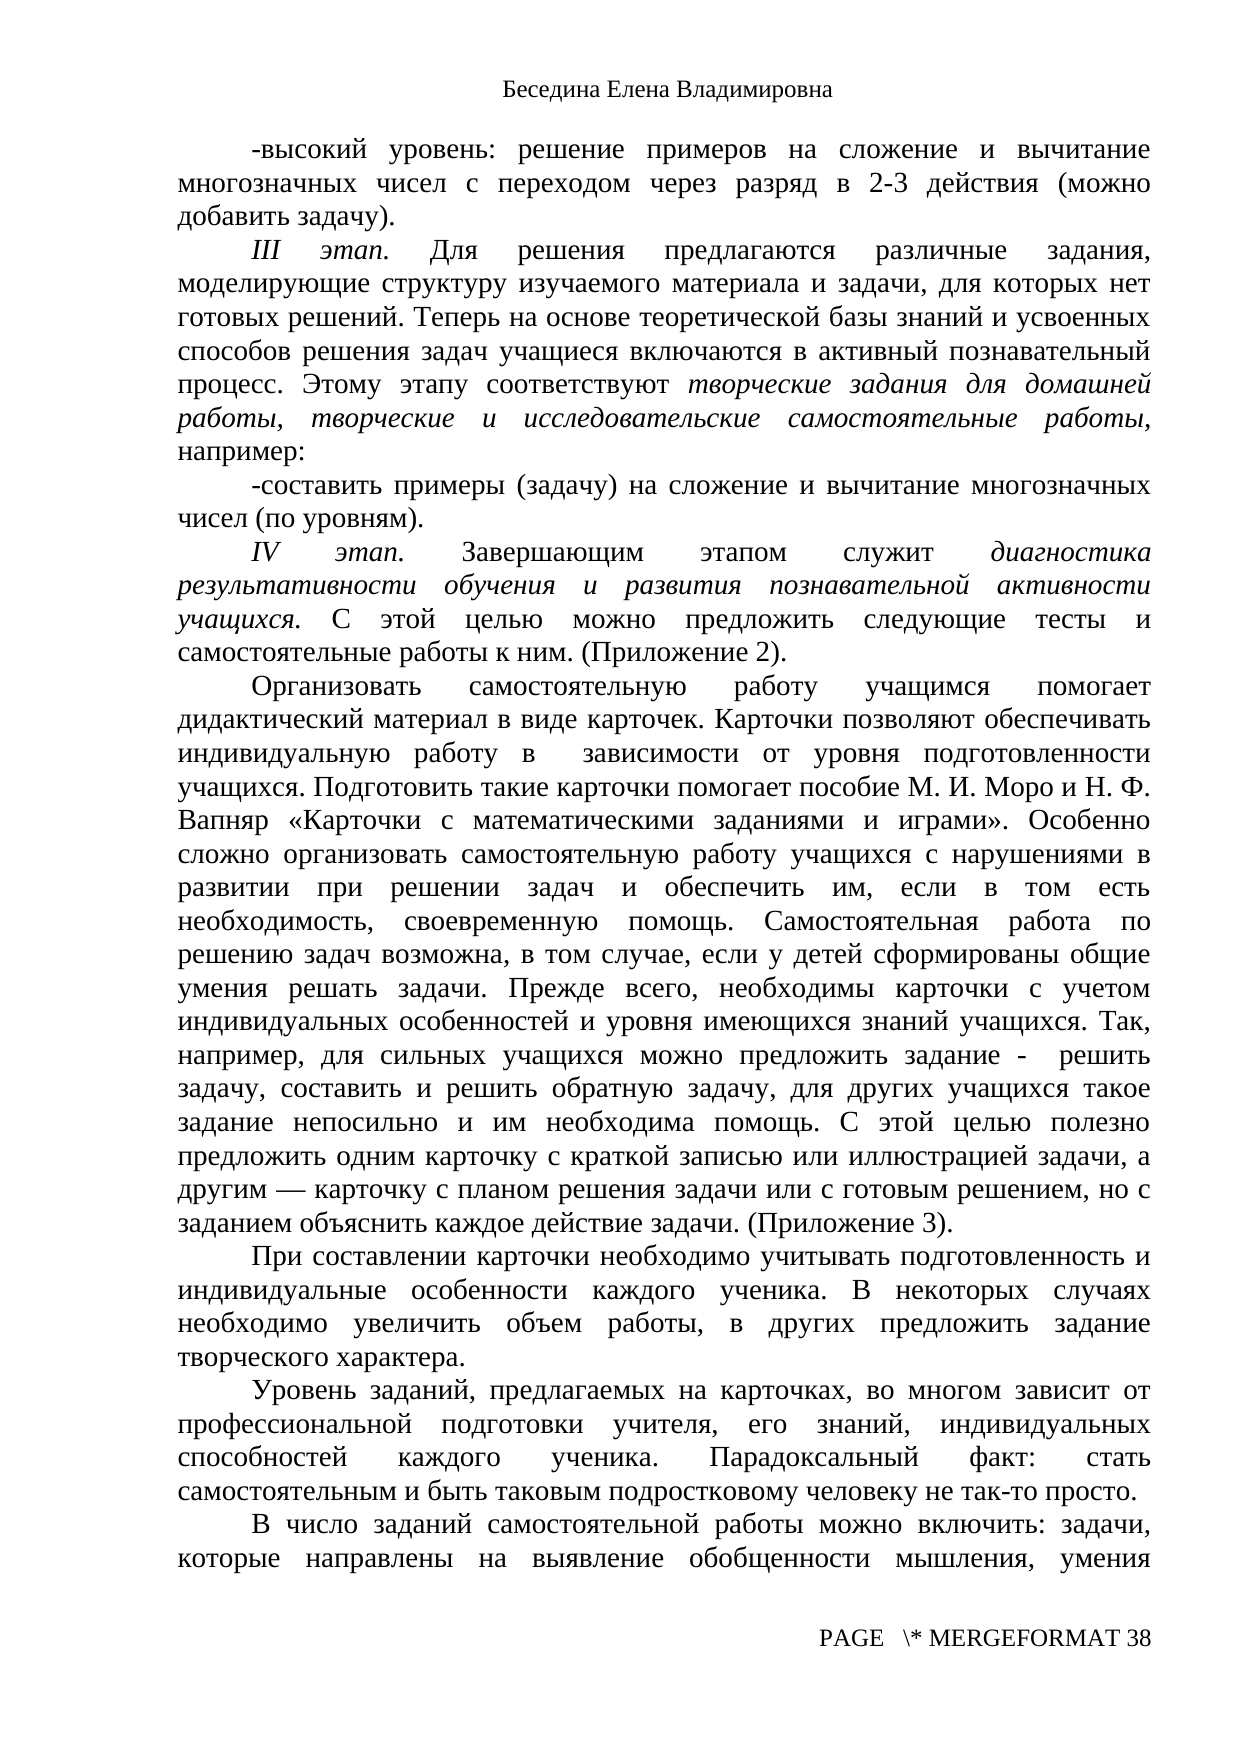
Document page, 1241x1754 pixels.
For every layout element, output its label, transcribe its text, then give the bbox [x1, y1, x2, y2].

text Организовать самостоятельную работу учащимся помогает дидактический материал в виде карточек. Карточки позволяют обеспечивать индивидуальную работу в зависимости от уровня подготовленности учащихся. Подготовить такие карточки помогает пособие М. И. Моро и Н. Ф. Вапняр «Карточки с математическими заданиями и играми». Особенно сложно организовать самостоятельную работу учащихся с нарушениями в развитии при решении задач и обеспечить им, если в том есть необходимость, своевременную помощь. Самостоятельная работа по решению задач возможна, в том случае, если у детей сформированы общие умения решать задачи. Прежде всего, необходимы карточки с учетом индивидуальных особенностей и уровня имеющихся знаний учащихся. Так, например, для сильных учащихся можно предложить задание - решить задачу, составить и решить обратную задачу, для других учащихся такое задание непосильно и им необходима помощь. С этой целью полезно предложить одним карточку с краткой записью или иллюстрацией задачи, а другим — карточку с планом решения задачи или с готовым решением, но с заданием объяснить каждое действие задачи. (Приложение 3). [177, 668, 1152, 1238]
text III этап. Для решения предлагаются различные задания, моделирующие структуру изучаемого материала и задачи, для которых нет готовых решений. Теперь на основе теоретической базы знаний и усвоенных способов решения задач учащиеся включаются в активный познавательный процесс. Этому этапу соответствуют творческие задания для домашней работы, творческие и исследовательские самостоятельные работы, например: [177, 232, 1152, 467]
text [177, 1507, 1152, 1574]
text -составить примеры (задачу) на сложение и вычитание многозначных чисел (по уровням). [177, 467, 1152, 534]
text -высокий уровень: решение примеров на сложение и вычитание многозначных чисел с переходом через разряд в 2-3 действия (можно добавить задачу). [177, 131, 1152, 232]
text Уровень заданий, предлагаемых на карточках, во многом зависит от профессиональной подготовки учителя, его знаний, индивидуальных способностей каждого ученика. Парадоксальный факт: стать самостоятельным и быть таковым подростковому человеку не так-то просто. [177, 1372, 1152, 1507]
text IV этап. Завершающим этапом служит диагностика результативности обучения и развития познавательной активности учащихся. С этой целью можно предложить следующие тесты и самостоятельные работы к ним. (Приложение 2). [177, 534, 1152, 668]
text При составлении карточки необходимо учитывать подготовленность и индивидуальные особенности каждого ученика. В некоторых случаях необходимо увеличить объем работы, в других предложить задание творческого характера. [177, 1238, 1152, 1372]
